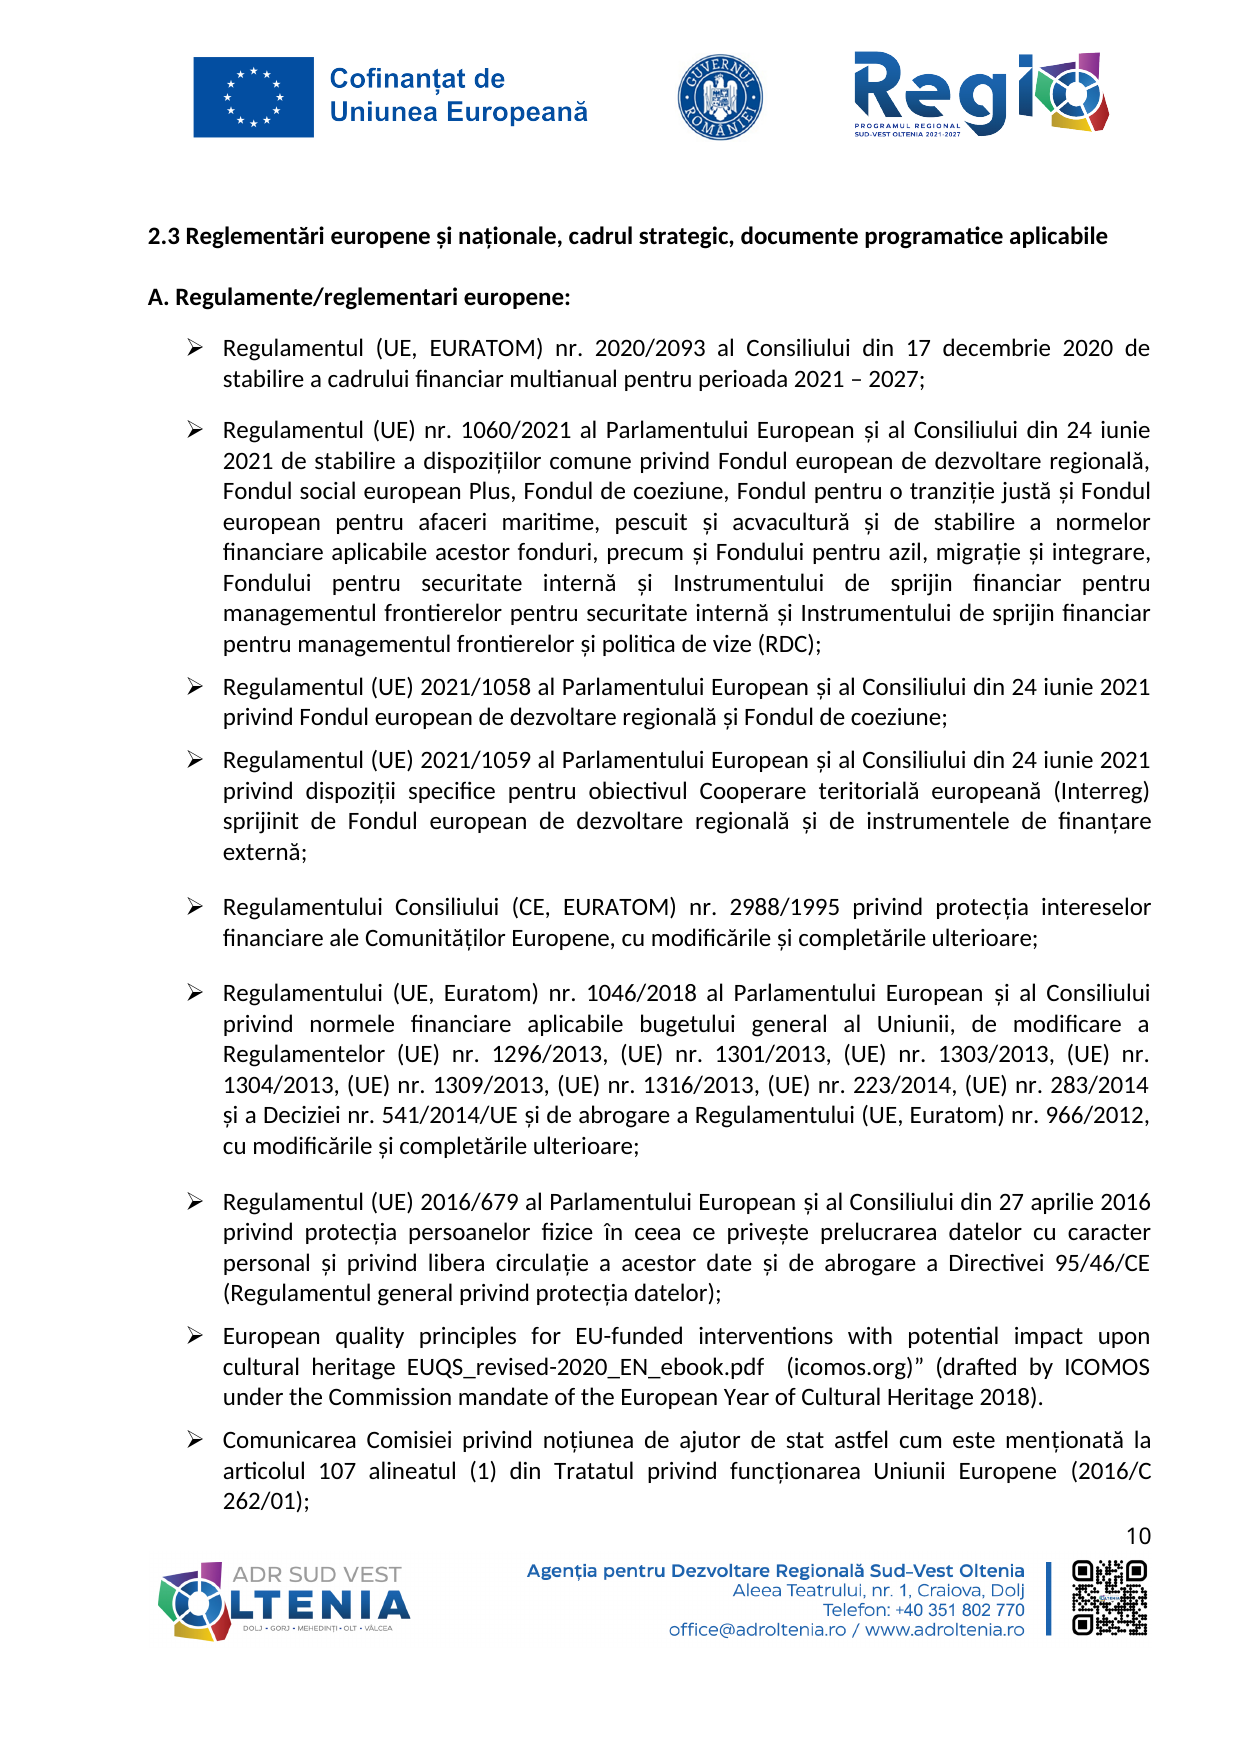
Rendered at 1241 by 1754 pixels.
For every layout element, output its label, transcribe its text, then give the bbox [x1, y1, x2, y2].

list Regulamentul (UE) 2021/1058 al Parlamentului European și al Consiliului din 24 iunie 2021 privind Fondul european de dezvoltare regională și Fondul de coeziune; [185, 671, 1152, 732]
picture [852, 50, 1111, 139]
list European quality principles for EU-funded interventions with potential impact upon cultural heritage EUQS_revised-2020_EN_ebook.pdf (icomos.org)” (drafted by ICOMOS under the Commission mandate of the European Year of Cultural Heritage 2018). [185, 1320, 1152, 1412]
picture [674, 52, 768, 142]
list Regulamentul (UE) 2016/679 al Parlamentului European și al Consiliului din 27 aprilie 2016 privind protecția persoanelor fizice în ceea ce privește prelucrarea datelor cu caracter personal și privind libera circulație a acestor date și de abrogare a Directivei 95/46/CE (Regulamentul general privind protecția datelor); [185, 1186, 1152, 1308]
list Regulamentului (UE, Euratom) nr. 1046/2018 al Parlamentului European și al Consiliului privind normele financiare aplicabile bugetului general al Uniunii, de modificare a Regulamentelor (UE) nr. 1296/2013, (UE) nr. 1301/2013, (UE) nr. 1303/2013, (UE) nr. 1304/2013, (UE) nr. 1309/2013, (UE) nr. 1316/2013, (UE) nr. 223/2014, (UE) nr. 283/2014 și a Deciziei nr. 541/2014/UE și de abrogare a Regulamentului (UE, Euratom) nr. 966/2012, cu modificările și completările ulterioare; [185, 978, 1152, 1161]
list Regulamentul (UE) 2021/1059 al Parlamentului European și al Consiliului din 24 iunie 2021 privind dispoziții specifice pentru obiectivul Cooperare teritorială europeană (Interreg) sprijinit de Fondul european de dezvoltare regională și de instrumentele de finanțare externă; [185, 744, 1152, 867]
list Regulamentul (UE, EURATOM) nr. 2020/2093 al Consiliului din 17 decembrie 2020 de stabilire a cadrului financiar multianual pentru perioada 2021 – 2027; [185, 332, 1152, 393]
picture [188, 52, 590, 141]
list Regulamentului Consiliului (CE, EURATOM) nr. 2988/1995 privind protecția intereselor financiare ale Comunităților Europene, cu modificările și completările ulterioare; [185, 892, 1152, 953]
picture [148, 1551, 1152, 1648]
list Comunicarea Comisiei privind noțiunea de ajutor de stat astfel cum este menționată la articolul 107 alineatul (1) din Tratatul privind funcționarea Uniunii Europene (2016/C 262/01); [185, 1424, 1152, 1516]
list Regulamentul (UE) nr. 1060/2021 al Parlamentului European și al Consiliului din 24 iunie 2021 de stabilire a dispozițiilor comune privind Fondul european de dezvoltare regională, Fondul social european Plus, Fondul de coeziune, Fondul pentru o tranziție justă și Fondul european pentru afaceri maritime, pescuit și acvacultură și de stabilire a normelor financiare aplicabile acestor fonduri, precum și Fondului pentru azil, migrație și integrare, Fondului pentru securitate internă și Instrumentului de sprijin financiar pentru managementul frontierelor pentru securitate internă și Instrumentului de sprijin financiar pentru managementul frontierelor și politica de vize (RDC); [185, 414, 1152, 658]
list A. Regulamente/reglementari europene: [148, 281, 1152, 312]
subtitle 2.3 Reglementări europene și naționale, cadrul strategic, documente programatice aplicabile [148, 220, 1152, 251]
